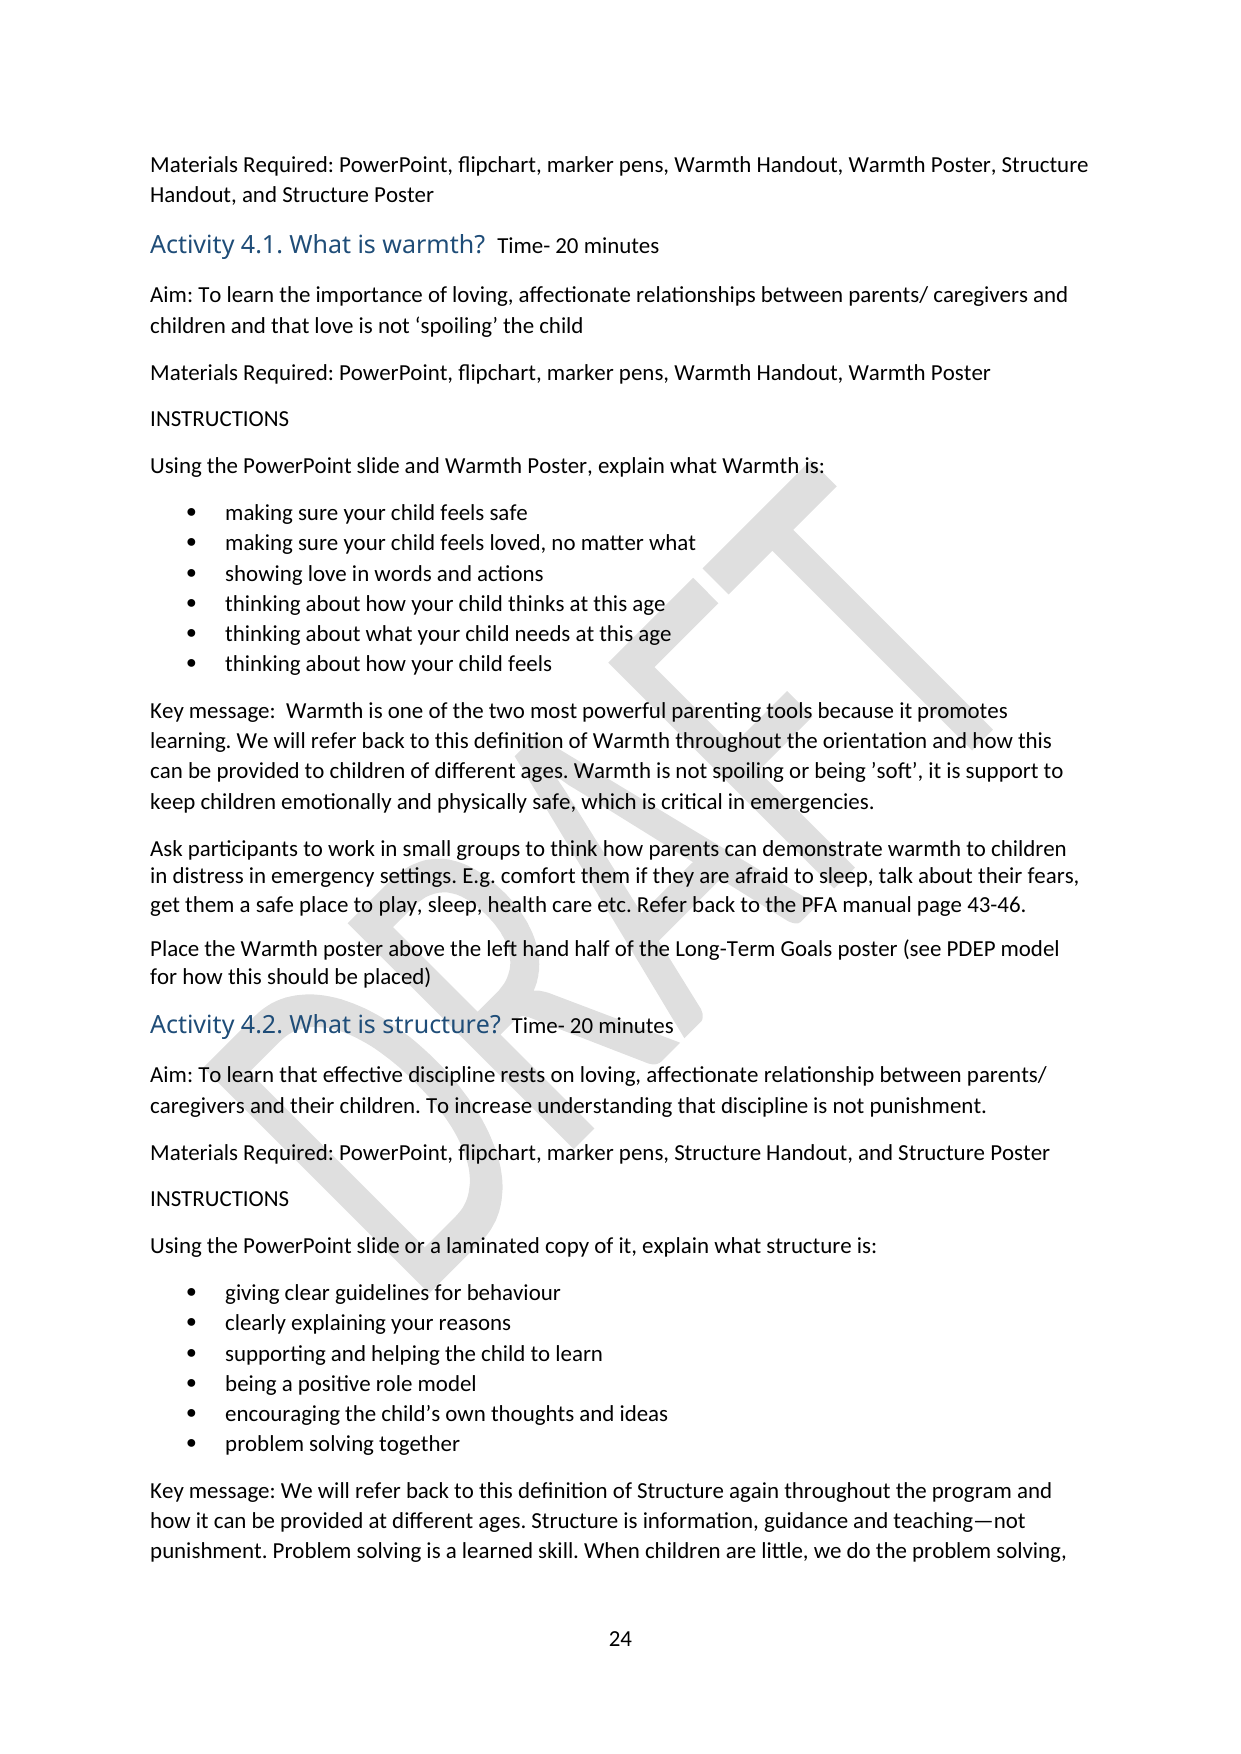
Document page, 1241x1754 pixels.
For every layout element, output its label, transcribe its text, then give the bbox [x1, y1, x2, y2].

text Place the Warmth poster above the left hand half of the Long-Term Goals poster (see PDEP model for how this should be placed) [150, 934, 1090, 990]
list thinking about how your child feels [187, 649, 1090, 677]
list thinking about what your child needs at this age [187, 619, 1090, 647]
list thinking about how your child thinks at this age [187, 589, 1090, 617]
list giving clear guidelines for behaviour [187, 1278, 1090, 1306]
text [150, 1476, 1090, 1564]
text Activity 4.1. What is warmth? Time- 20 minutes [150, 227, 1090, 261]
text Aim: To learn that effective discipline rests on loving, affectionate relationship between parents/ caregivers and their children. To increase understanding that discipline is not punishment. [150, 1061, 1090, 1119]
text Ask participants to work in small groups to think how parents can demonstrate warmth to children in distress in emergency settings. E.g. comfort them if they are afraid to sleep, talk about their fears, get them a safe place to play, sleep, health care etc. Refer back to the PFA manual page 43-46. [150, 834, 1090, 918]
list supporting and helping the child to learn [187, 1339, 1090, 1367]
list problem solving together [187, 1429, 1090, 1457]
list making sure your child feels safe [187, 498, 1090, 526]
list clearly explaining your reasons [187, 1308, 1090, 1336]
list making sure your child feels loved, no matter what [187, 528, 1090, 556]
text Using the PowerPoint slide or a laminated copy of it, explain what structure is: [150, 1231, 1090, 1259]
list being a positive role model [187, 1369, 1090, 1397]
text Aim: To learn the importance of loving, affectionate relationships between parents/ caregivers and children and that love is not ‘spoiling’ the child [150, 281, 1090, 339]
text Using the PowerPoint slide and Warmth Poster, explain what Warmth is: [150, 451, 1090, 479]
text Materials Required: PowerPoint, flipchart, marker pens, Warmth Handout, Warmth Poster, Structure Handout, and Structure Poster [150, 150, 1090, 208]
text Activity 4.2. What is structure? Time- 20 minutes [150, 1007, 1090, 1041]
list showing love in words and actions [187, 559, 1090, 587]
text Key message: Warmth is one of the two most powerful parenting tools because it promotes learning. We will refer back to this definition of Warmth throughout the orientation and how this can be provided to children of different ages. Warmth is not spoiling or being ’soft’, it is support to keep children emotionally and physically safe, which is critical in emergencies. [150, 696, 1090, 815]
text INSTRUCTIONS [150, 1184, 1090, 1212]
text Materials Required: PowerPoint, flipchart, marker pens, Structure Handout, and Structure Poster [150, 1138, 1090, 1166]
text Materials Required: PowerPoint, flipchart, marker pens, Warmth Handout, Warmth Poster [150, 358, 1090, 386]
list encouraging the child’s own thoughts and ideas [187, 1399, 1090, 1427]
text INSTRUCTIONS [150, 404, 1090, 432]
